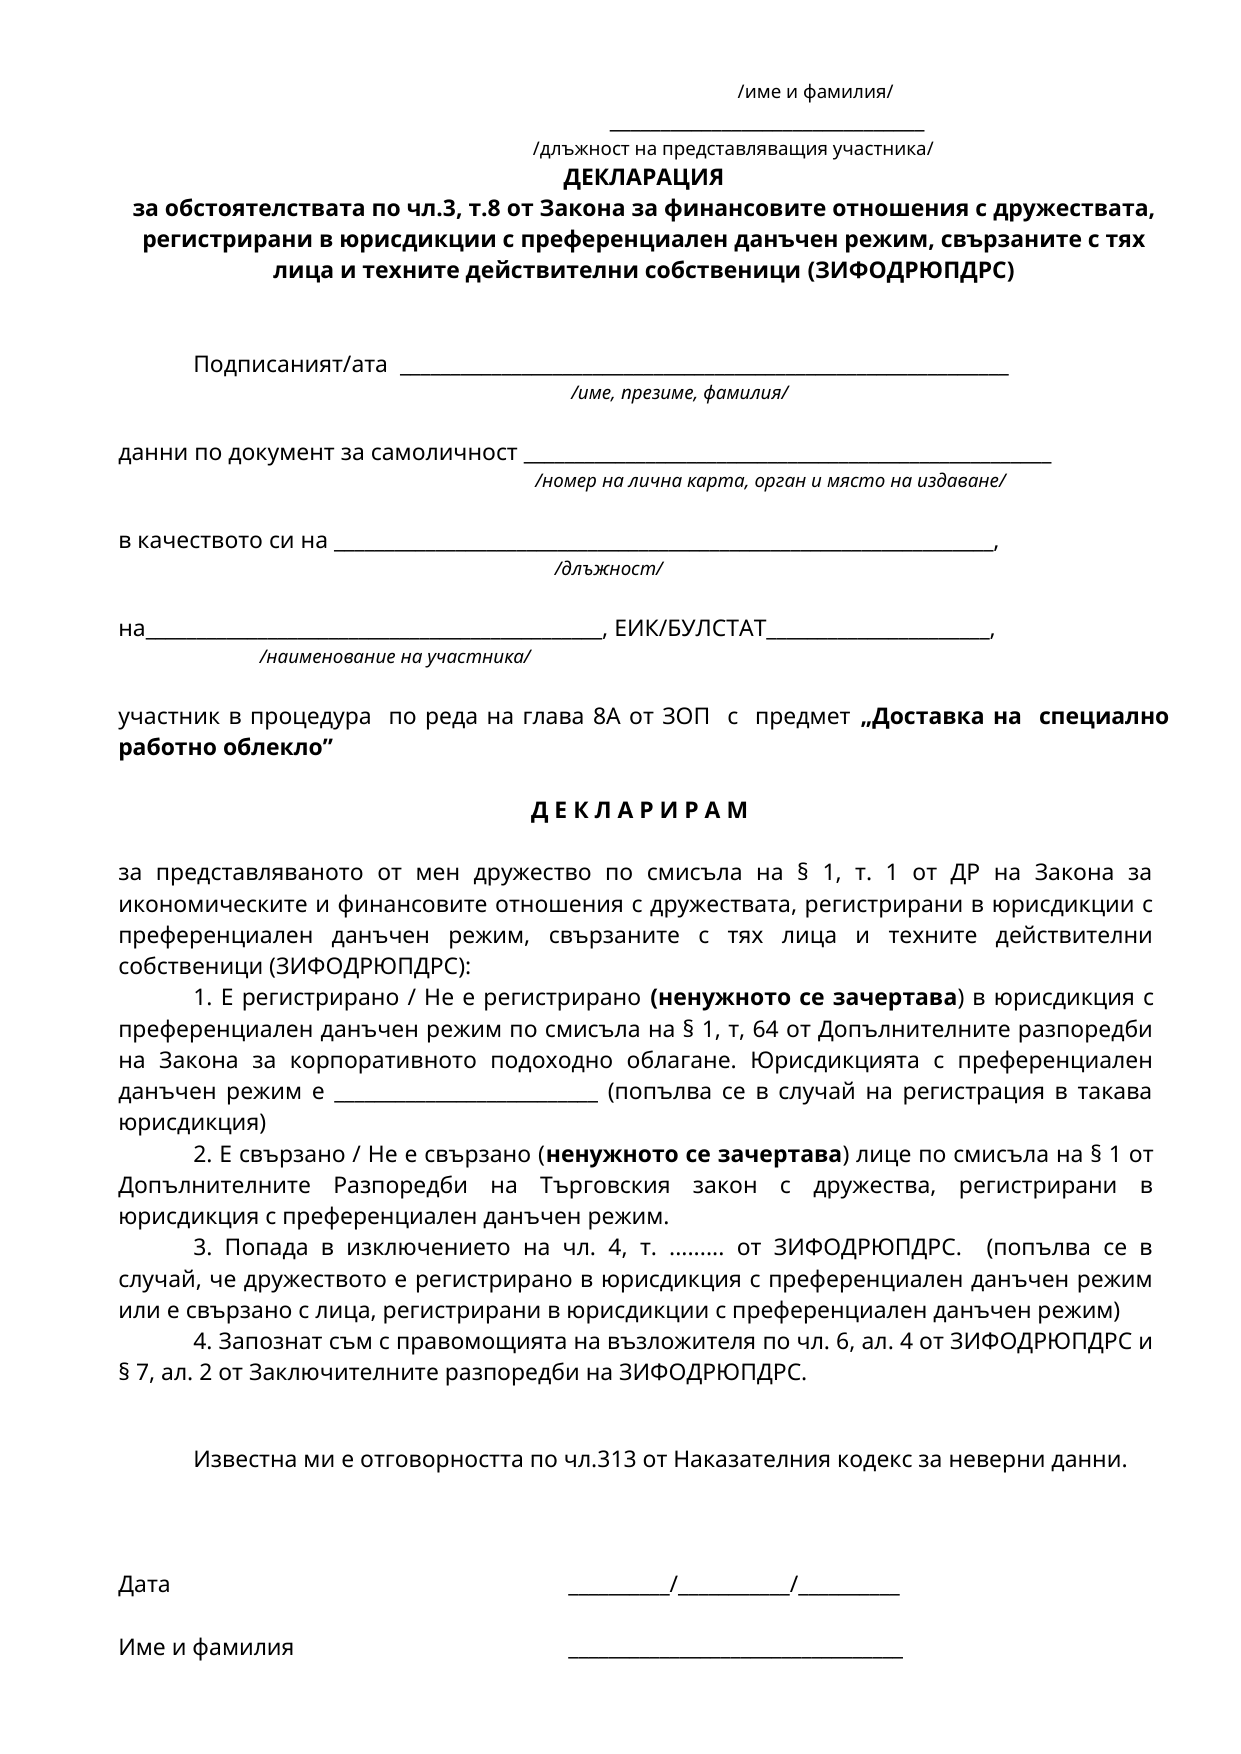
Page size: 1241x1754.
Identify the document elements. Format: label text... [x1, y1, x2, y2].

subtitle ДЕКЛАРАЦИЯ [118, 161, 1169, 192]
text участник в процедура по реда на глава 8А от ЗОП с предмет „Доставка на специално работно облекло” [118, 700, 1169, 763]
text данни по документ за самоличност ____________________________________________________ [118, 436, 1169, 467]
text Подписаният/ата ____________________________________________________________ [118, 348, 1169, 379]
text за представляваното от мен дружество по смисъла на § 1, т. 1 от ДР на Закона за икономическите и финансовите отношения с дружествата, регистрирани в юрисдикции с преференциален данъчен режим, свързаните с тях лица и техните действителни собственици (ЗИФОДРЮПДРС): [118, 856, 1154, 981]
text 4. Запознат съм с правомощията на възложителя по чл. 6, ал. 4 от ЗИФОДРЮПДРС и § 7, ал. 2 от Заключителните разпоредби на ЗИФОДРЮПДРС. [118, 1325, 1154, 1388]
text Дата __________/___________/__________ [118, 1568, 1167, 1599]
text Известна ми е отговорността по чл.313 от Наказателния кодекс за неверни данни. [118, 1443, 1154, 1474]
text 2. Е свързано / Не е свързано (ненужното се зачертава) лице по смисъла на § 1 от Допълнителните Разпоредби на Търговския закон с дружества, регистрирани в юрисдикция с преференциален данъчен режим. [118, 1138, 1154, 1231]
subtitle на_____________________________________________, ЕИК/БУЛСТАТ______________________, [118, 612, 1169, 643]
text в качеството си на _________________________________________________________________, [118, 524, 1169, 555]
text /име, презиме, фамилия/ [418, 379, 1169, 405]
text за обстоятелствата по чл.3, т.8 от Закона за финансовите отношения с дружествата, регистрирани в юрисдикции с преференциален данъчен режим, свързаните с тях лица и техните действителни собственици (ЗИФОДРЮПДРС) [118, 192, 1169, 286]
text /длъжност/ [343, 555, 1169, 581]
text 3. Попада в изключението на чл. 4, т. ......... от ЗИФОДРЮПДРС. (попълва се в случай, че дружеството е регистрирано в юрисдикция с преференциален данъчен режим или е свързано с лица, регистрирани в юрисдикции с преференциален данъчен режим) [118, 1231, 1154, 1325]
text /наименование на участника/ [118, 643, 1169, 669]
text _______________________________ [493, 104, 1169, 135]
text Име и фамилия _________________________________ [118, 1630, 1167, 1662]
text /име и фамилия/ [118, 78, 1169, 104]
text /длъжност на представляващия участника/ [118, 135, 1169, 161]
text Д Е К Л А Р И Р А М [118, 794, 1161, 825]
text /номер на лична карта, орган и място на издаване/ [343, 467, 1169, 493]
text 1. Е регистрирано / Не е регистрирано (ненужното се зачертава) в юрисдикция с преференциален данъчен режим по смисъла на § 1, т, 64 от Допълнителните разпоредби на Закона за корпоративното подоходно облагане. Юрисдикцията с преференциален данъчен режим е __________________________ (попълва се в случай на регистрация в такава юрисдикция) [118, 981, 1154, 1138]
